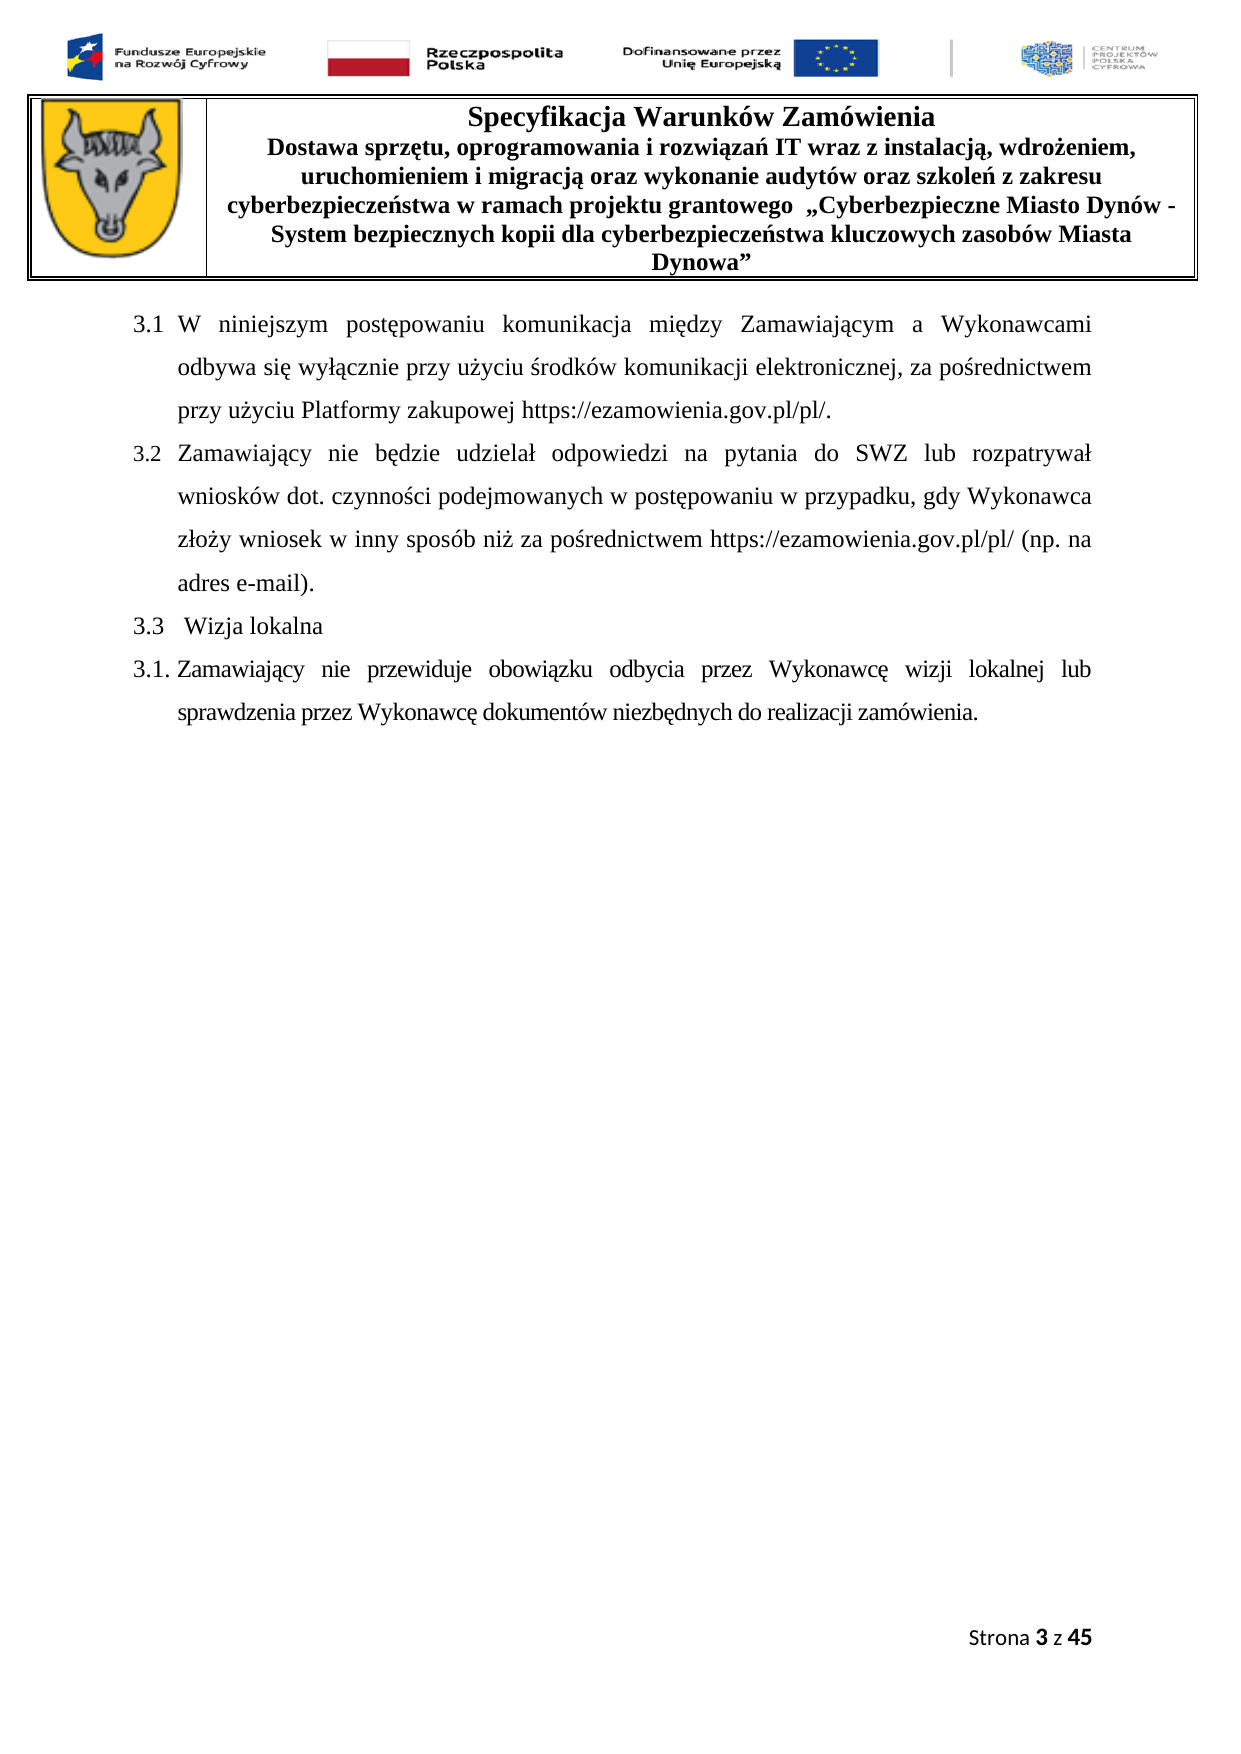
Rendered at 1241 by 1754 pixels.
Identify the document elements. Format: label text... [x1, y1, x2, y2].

picture [40, 98, 183, 261]
subtitle W niniejszym postępowaniu komunikacja między Zamawiającym a Wykonawcami odbywa się wyłącznie przy użyciu środków komunikacji elektronicznej, za pośrednictwem przy użyciu Platformy zakupowej https://ezamowienia.gov.pl/pl/. [133, 309, 1092, 424]
subtitle Wizja lokalna [133, 611, 1092, 639]
subtitle Zamawiający nie przewiduje obowiązku odbycia przez Wykonawcę wizji lokalnej lub sprawdzenia przez Wykonawcę dokumentów niezbędnych do realizacji zamówienia. [133, 654, 1092, 726]
subtitle Zamawiający nie będzie udzielał odpowiedzi na pytania do SWZ lub rozpatrywał wniosków dot. czynności podejmowanych w postępowaniu w przypadku, gdy Wykonawca złoży wniosek w inny sposób niż za pośrednictwem https://ezamowienia.gov.pl/pl/ (np. na adres e-mail). [133, 438, 1092, 596]
